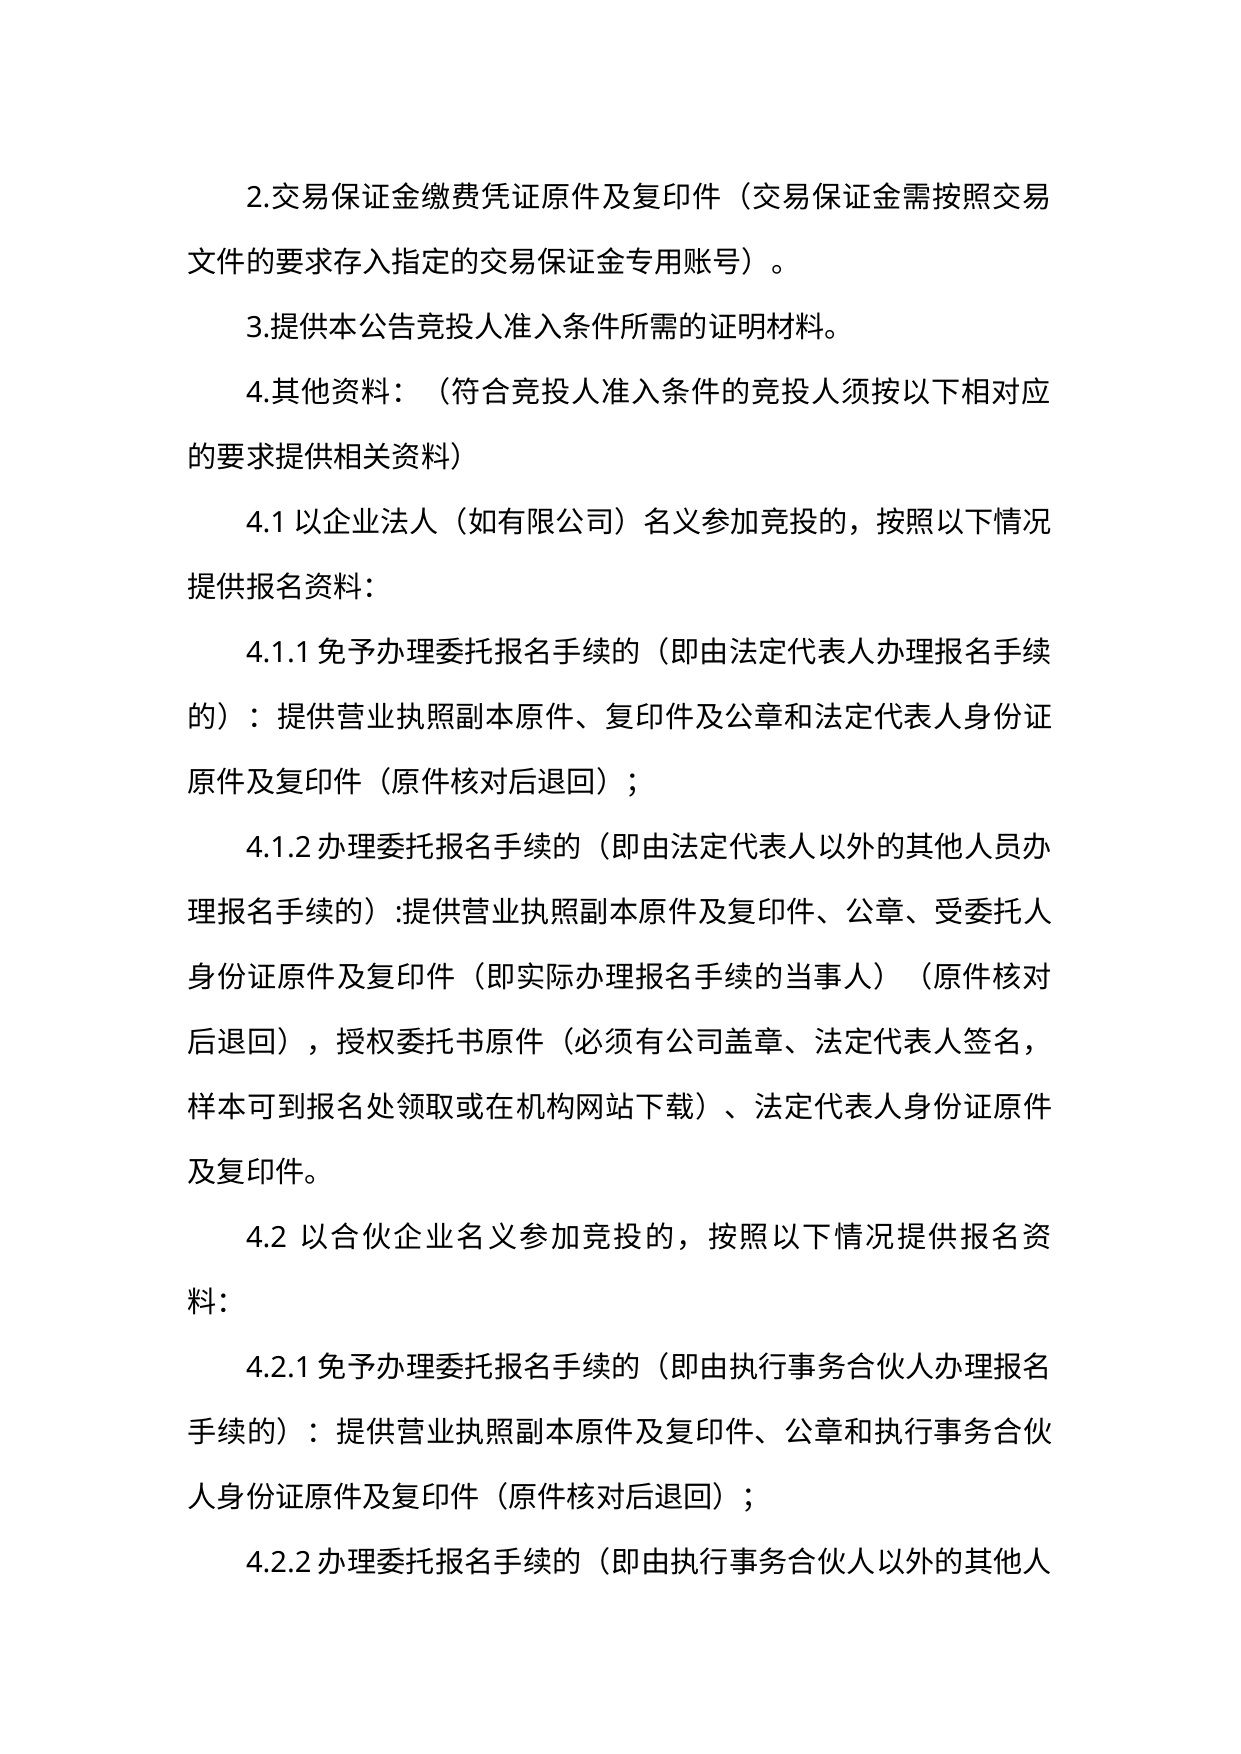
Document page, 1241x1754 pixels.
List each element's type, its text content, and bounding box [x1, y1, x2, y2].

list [187, 1527, 1053, 1592]
list 4.2.1免予办理委托报名手续的（即由执行事务合伙人办理报名手续的）：提供营业执照副本原件及复印件、公章和执行事务合伙人身份证原件及复印件（原件核对后退回）； [187, 1332, 1053, 1527]
text 4.1以企业法人（如有限公司）名义参加竞投的，按照以下情况提供报名资料： [187, 487, 1053, 617]
text 4.1.2办理委托报名手续的（即由法定代表人以外的其他人员办理报名手续的）:提供营业执照副本原件及复印件、公章、受委托人身份证原件及复印件（即实际办理报名手续的当事人）（原件核对后退回），授权委托书原件（必须有公司盖章、法定代表人签名，样本可到报名处领取或在机构网站下载）、法定代表人身份证原件及复印件。 [187, 812, 1053, 1202]
text 4.2 以合伙企业名义参加竞投的，按照以下情况提供报名资料： [187, 1202, 1053, 1332]
text 3.提供本公告竞投人准入条件所需的证明材料。 [187, 292, 1053, 357]
text 4.其他资料：（符合竞投人准入条件的竞投人须按以下相对应的要求提供相关资料） [187, 357, 1053, 487]
text 2.交易保证金缴费凭证原件及复印件（交易保证金需按照交易文件的要求存入指定的交易保证金专用账号）。 [187, 162, 1053, 292]
text 4.1.1免予办理委托报名手续的（即由法定代表人办理报名手续的）：提供营业执照副本原件、复印件及公章和法定代表人身份证原件及复印件（原件核对后退回）； [187, 617, 1053, 812]
